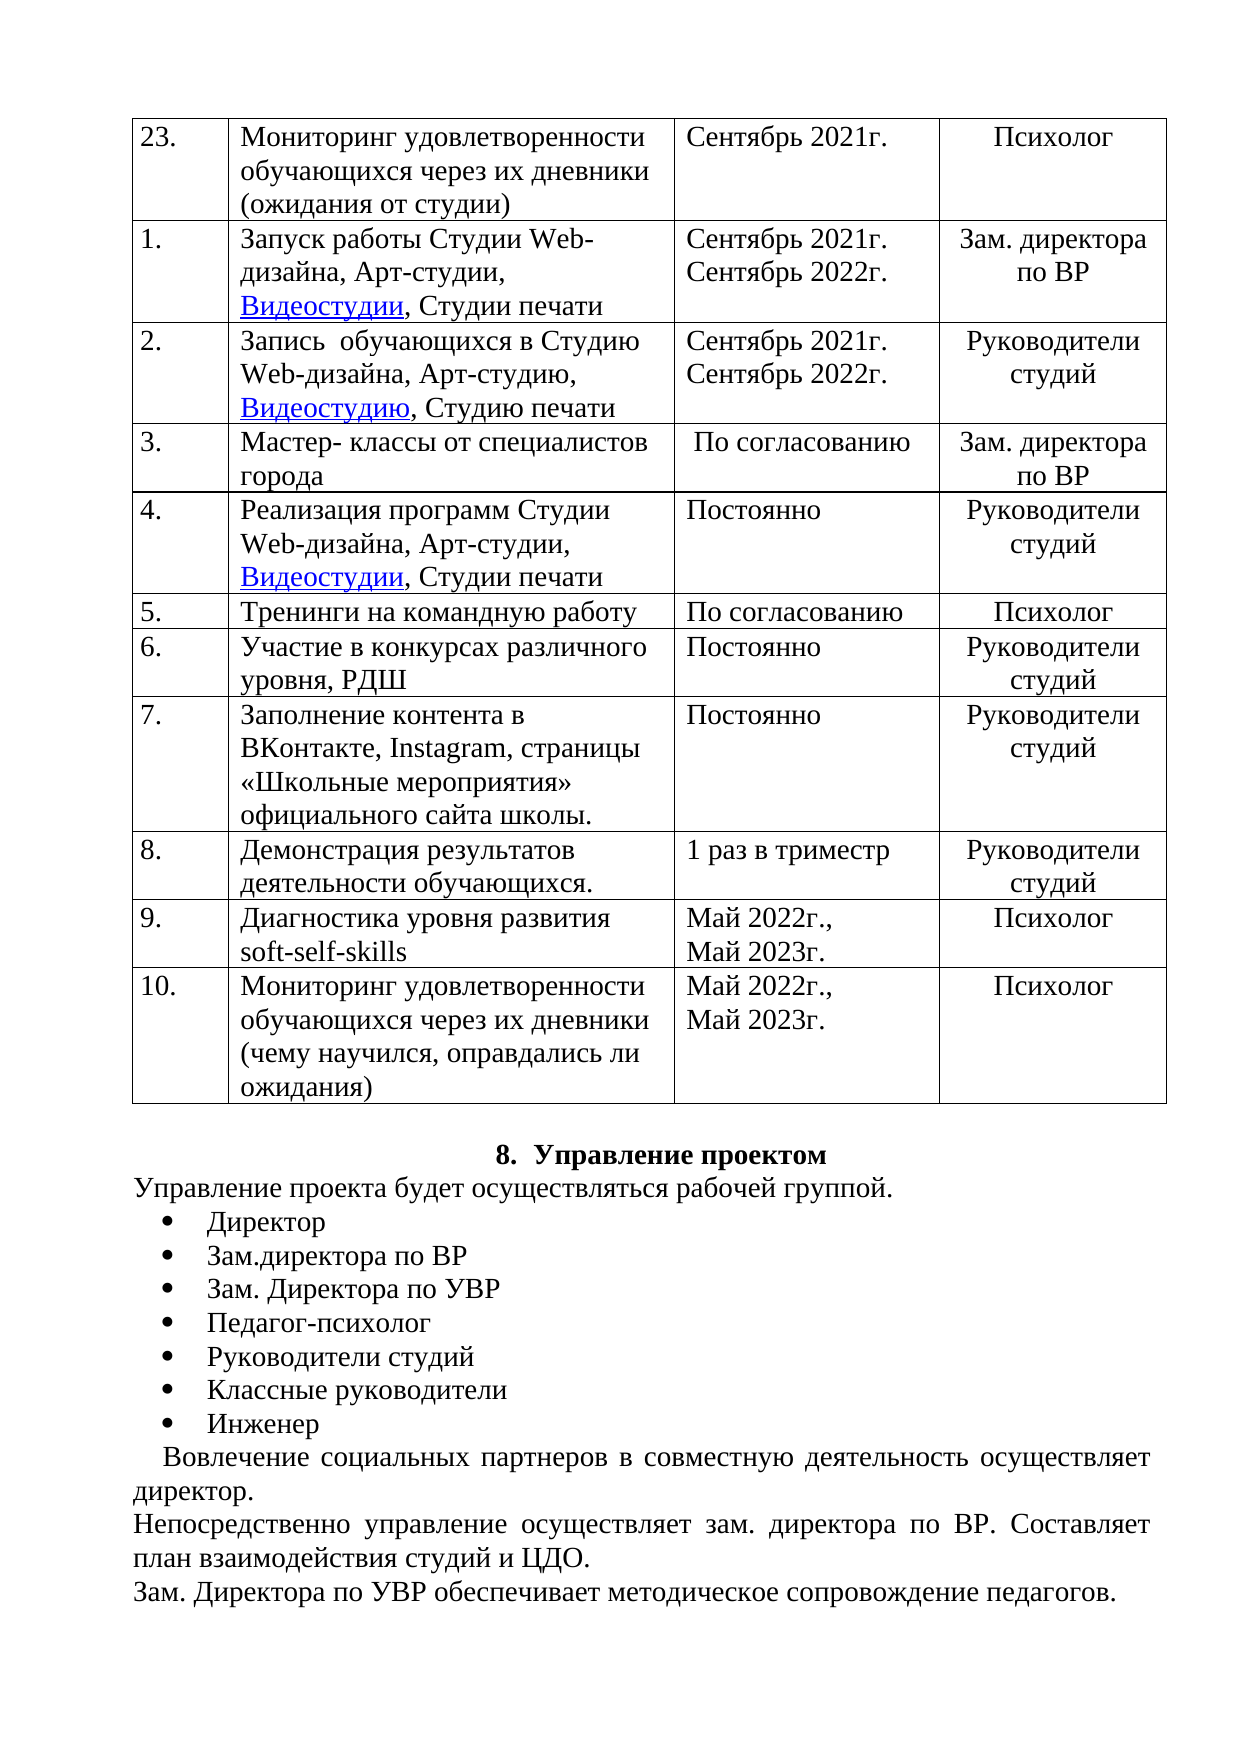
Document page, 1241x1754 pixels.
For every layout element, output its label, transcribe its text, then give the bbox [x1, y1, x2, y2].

table_cell Руководители студий [940, 697, 1166, 831]
table_cell [133, 119, 228, 220]
table_cell Мониторинг удовлетворенности обучающихся через их дневники (чему научился, оправдались ли ожидания) [229, 968, 674, 1102]
list Классные руководители [133, 1372, 1152, 1406]
table_cell Май 2022г., Май 2023г. [675, 900, 939, 967]
list Зам. Директора по УВР [133, 1271, 1152, 1305]
table_cell [133, 968, 228, 1102]
table_cell Постоянно [675, 629, 939, 696]
table_cell Заполнение контента в ВКонтакте, Instagram, страницы «Школьные мероприятия» официального сайта школы. [229, 697, 674, 831]
table_cell Сентябрь 2021г. [675, 119, 939, 220]
table_cell Диагностика уровня развития soft-self-skills [229, 900, 674, 967]
table_cell [133, 629, 228, 696]
table_cell [133, 323, 228, 423]
table_cell [133, 900, 228, 967]
table_cell Мониторинг удовлетворенности обучающихся через их дневники (ожидания от студии) [229, 119, 674, 220]
text Вовлечение социальных партнеров в совместную деятельность осуществляет директор. [133, 1439, 1152, 1507]
text Управление проекта будет осуществляться рабочей группой. [133, 1171, 1152, 1204]
table_cell [133, 832, 228, 899]
table_cell Постоянно [675, 493, 939, 593]
table_cell Психолог [940, 594, 1166, 628]
table_cell Руководители студий [940, 629, 1166, 696]
table_cell По согласованию [675, 594, 939, 628]
text Зам. Директора по УВР обеспечивает методическое сопровождение педагогов. [133, 1574, 1152, 1607]
table_cell [133, 697, 228, 831]
list Директор [133, 1204, 1152, 1238]
table_cell Руководители студий [940, 323, 1166, 423]
table_cell Психолог [940, 119, 1166, 220]
table_cell По согласованию [675, 424, 939, 491]
text Непосредственно управление осуществляет зам. директора по ВР. Составляет план взаимодействия студий и ЦДО. [133, 1507, 1152, 1574]
table_cell [133, 221, 228, 322]
list Педагог-психолог [133, 1305, 1152, 1339]
table_cell [133, 594, 228, 628]
table_cell Участие в конкурсах различного уровня, РДШ [229, 629, 674, 696]
table_cell Запись обучающихся в Студию Web-дизайна, Арт-студию, Видеостудию, Студию печати [229, 323, 674, 423]
table_cell Демонстрация результатов деятельности обучающихся. [229, 832, 674, 899]
list Руководители студий [133, 1339, 1152, 1372]
table_cell Психолог [940, 900, 1166, 967]
table_cell Руководители студий [940, 493, 1166, 593]
table_cell Сентябрь 2021г. Сентябрь 2022г. [675, 221, 939, 322]
table_cell Постоянно [675, 697, 939, 831]
list Зам.директора по ВР [133, 1238, 1152, 1271]
table_cell Мастер- классы от специалистов города [229, 424, 674, 491]
table_cell [133, 493, 228, 593]
table_cell Реализация программ Студии Web-дизайна, Арт-студии, Видеостудии, Студии печати [229, 493, 674, 593]
list Инженер [133, 1406, 1152, 1439]
table_cell [133, 424, 228, 491]
table_cell Май 2022г., Май 2023г. [675, 968, 939, 1102]
table_cell Тренинги на командную работу [229, 594, 674, 628]
table_cell Зам. директора по ВР [940, 424, 1166, 491]
table_cell Запуск работы Студии Web-дизайна, Арт-студии, Видеостудии, Студии печати [229, 221, 674, 322]
table_cell 1 раз в триместр [675, 832, 939, 899]
table_cell Сентябрь 2021г. Сентябрь 2022г. [675, 323, 939, 423]
list Управление проектом [170, 1137, 1152, 1171]
table_cell Зам. директора по ВР [940, 221, 1166, 322]
table_cell Психолог [940, 968, 1166, 1102]
table_cell Руководители студий [940, 832, 1166, 899]
